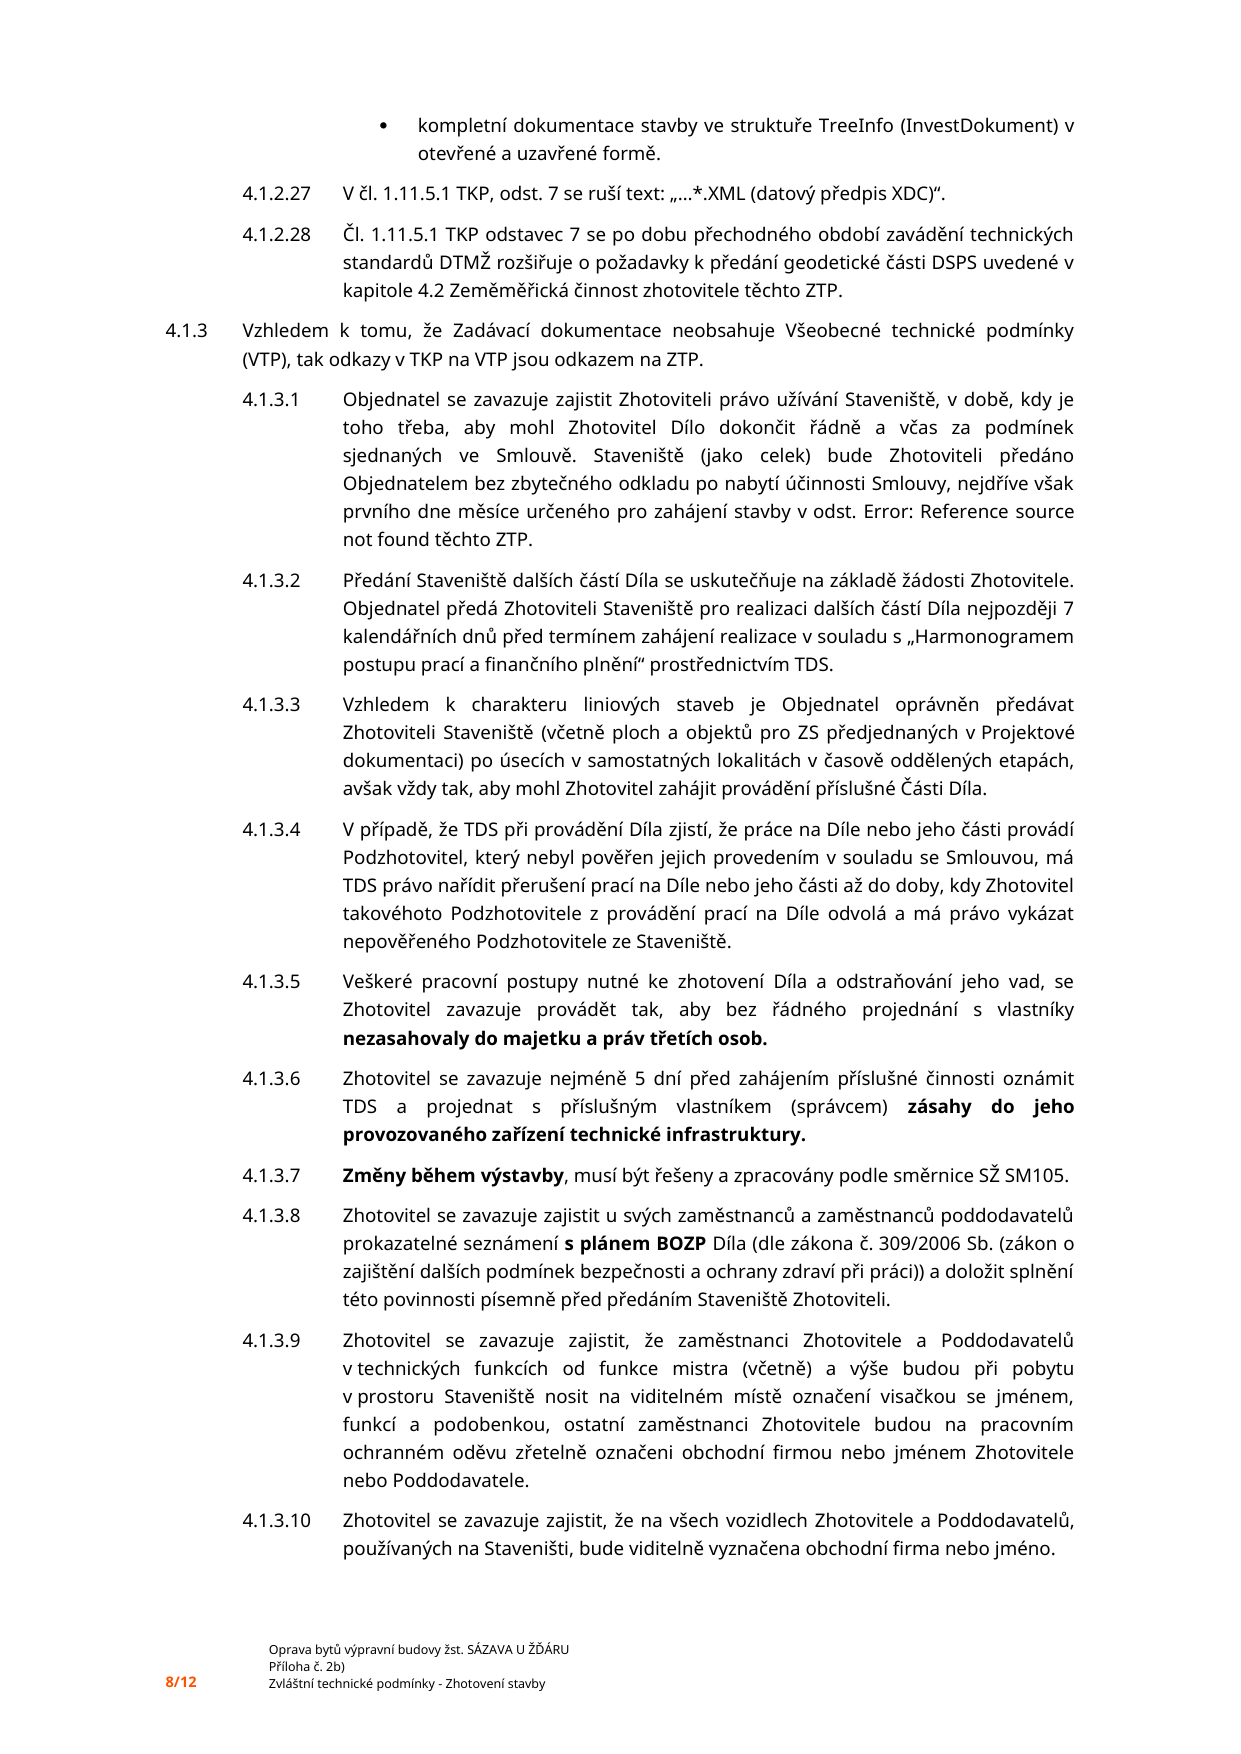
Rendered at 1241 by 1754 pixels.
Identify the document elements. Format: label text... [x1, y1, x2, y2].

list Předání Staveniště dalších částí Díla se uskutečňuje na základě žádosti Zhotovitele. Objednatel předá Zhotoviteli Staveniště pro realizaci dalších částí Díla nejpozději 7 kalendářních dnů před termínem zahájení realizace v souladu s „Harmonogramem postupu prací a finančního plnění“ prostřednictvím TDS. [242, 567, 1075, 677]
list Vzhledem k charakteru liniových staveb je Objednatel oprávněn předávat Zhotoviteli Staveniště (včetně ploch a objektů pro ZS předjednaných v Projektové dokumentaci) po úsecích v samostatných lokalitách v časově oddělených etapách, avšak vždy tak, aby mohl Zhotovitel zahájit provádění příslušné Části Díla. [242, 692, 1075, 801]
list Zhotovitel se zavazuje zajistit, že na všech vozidlech Zhotovitele a Poddodavatelů, používaných na Staveništi, bude viditelně vyznačena obchodní firma nebo jméno. [242, 1508, 1075, 1561]
list V případě, že TDS při provádění Díla zjistí, že práce na Díle nebo jeho části provádí Podzhotovitel, který nebyl pověřen jejich provedením v souladu se Smlouvou, má TDS právo nařídit přerušení prací na Díle nebo jeho části až do doby, kdy Zhotovitel takovéhoto Podzhotovitele z provádění prací na Díle odvolá a má právo vykázat nepověřeného Podzhotovitele ze Staveniště. [242, 816, 1075, 954]
list kompletní dokumentace stavby ve struktuře TreeInfo (InvestDokument) v otevřené a uzavřené formě. [380, 112, 1075, 166]
list Vzhledem k tomu, že Zadávací dokumentace neobsahuje Všeobecné technické podmínky (VTP), tak odkazy v TKP na VTP jsou odkazem na ZTP. [165, 318, 1075, 371]
list Zhotovitel se zavazuje zajistit u svých zaměstnanců a zaměstnanců poddodavatelů prokazatelné seznámení s plánem BOZP Díla (dle zákona č. 309/2006 Sb. (zákon o zajištění dalších podmínek bezpečnosti a ochrany zdraví při práci)) a doložit splnění této povinnosti písemně před předáním Staveniště Zhotoviteli. [242, 1202, 1075, 1312]
list Zhotovitel se zavazuje zajistit, že zaměstnanci Zhotovitele a Poddodavatelů v technických funkcích od funkce mistra (včetně) a výše budou při pobytu v prostoru Staveniště nosit na viditelném místě označení visačkou se jménem, funkcí a podobenkou, ostatní zaměstnanci Zhotovitele budou na pracovním ochranném oděvu zřetelně označeni obchodní firmou nebo jménem Zhotovitele nebo Poddodavatele. [242, 1327, 1075, 1493]
list Změny během výstavby, musí být řešeny a zpracovány podle směrnice SŽ SM105. [242, 1162, 1075, 1187]
list V čl. 1.11.5.1 TKP, odst. 7 se ruší text: „…*.XML (datový předpis XDC)“. [242, 181, 1075, 206]
list Čl. 1.11.5.1 TKP odstavec 7 se po dobu přechodného období zavádění technických standardů DTMŽ rozšiřuje o požadavky k předání geodetické části DSPS uvedené v kapitole 4.2 Zeměměřická činnost zhotovitele těchto ZTP. [242, 221, 1075, 303]
list Zhotovitel se zavazuje nejméně 5 dní před zahájením příslušné činnosti oznámit TDS a projednat s příslušným vlastníkem (správcem) zásahy do jeho provozovaného zařízení technické infrastruktury. [242, 1065, 1075, 1147]
list Veškeré pracovní postupy nutné ke zhotovení Díla a odstraňování jeho vad, se Zhotovitel zavazuje provádět tak, aby bez řádného projednání s vlastníky nezasahovaly do majetku a práv třetích osob. [242, 969, 1075, 1050]
